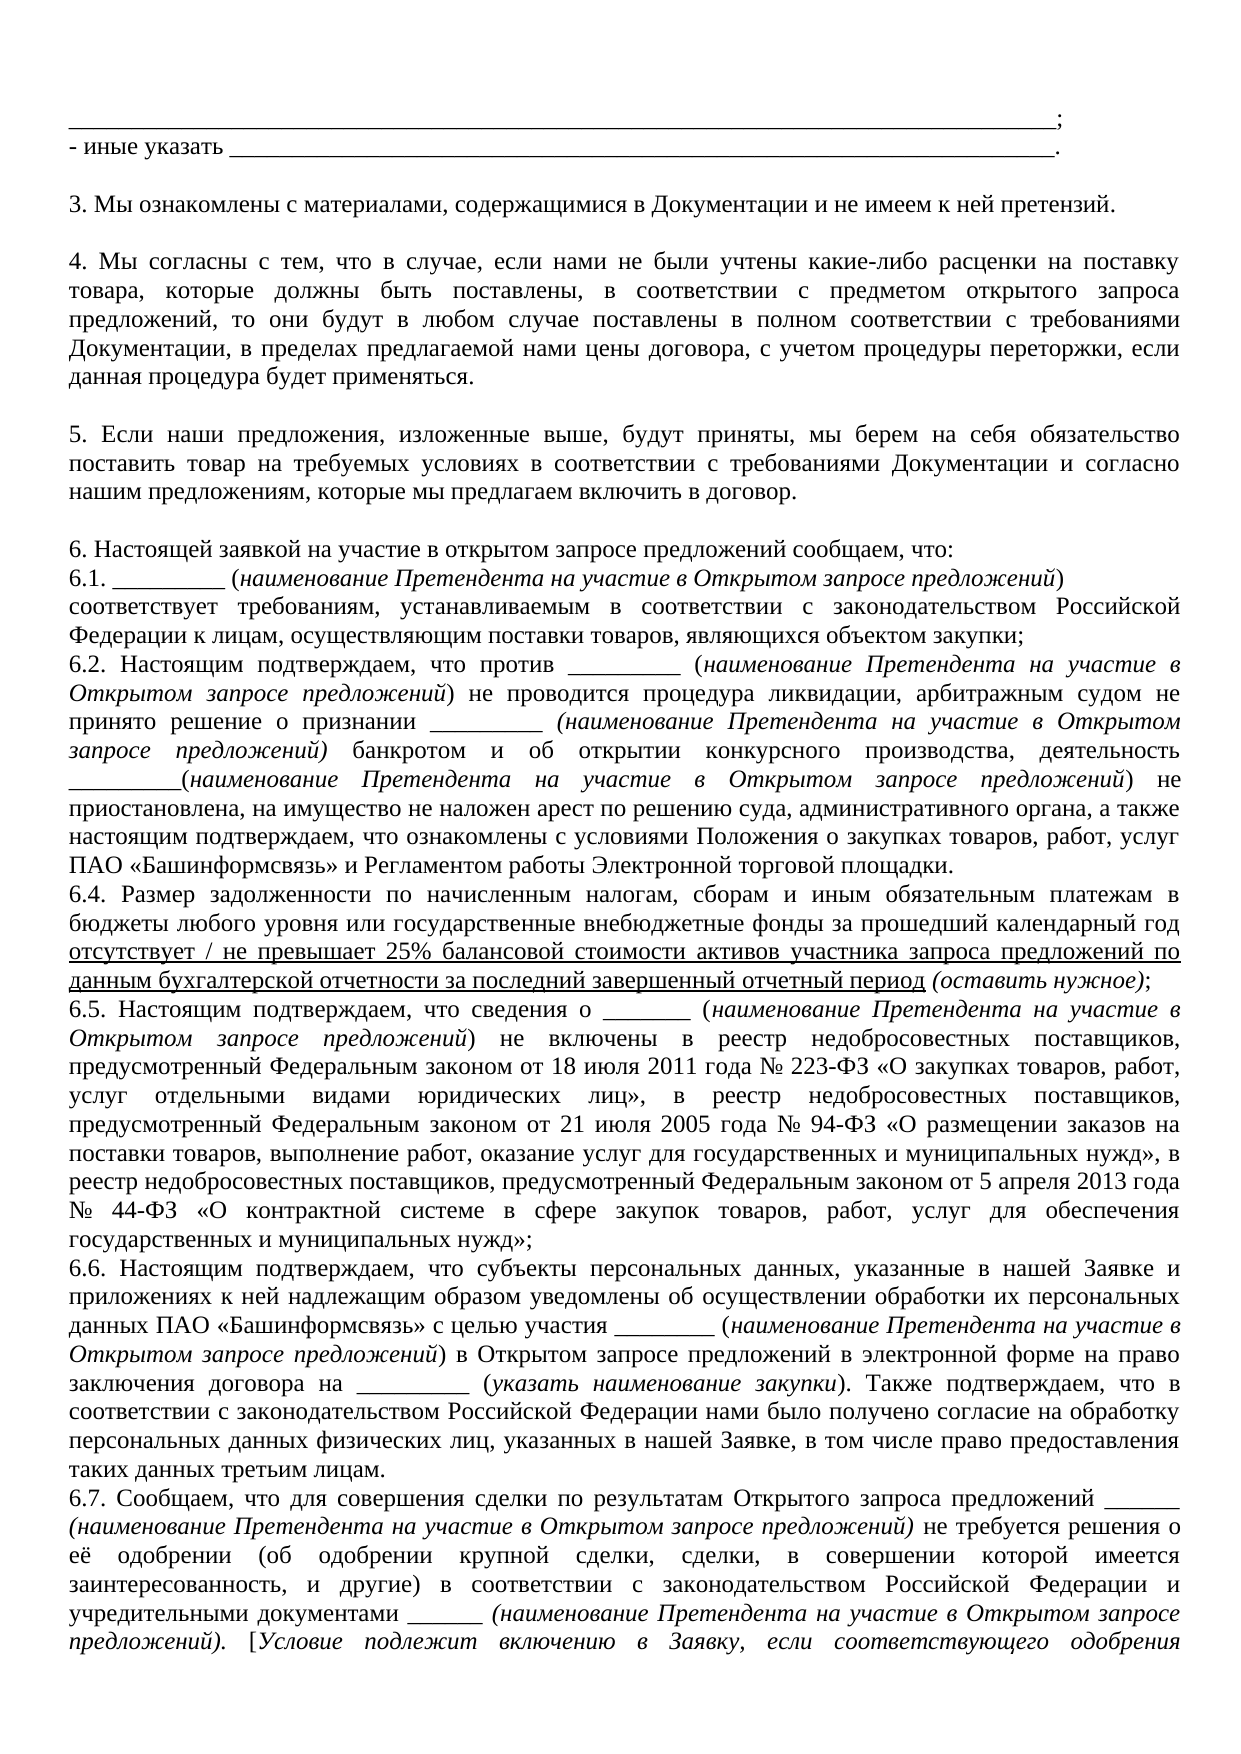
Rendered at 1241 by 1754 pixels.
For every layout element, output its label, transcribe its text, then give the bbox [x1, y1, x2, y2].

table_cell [58, 534, 1192, 1655]
table_cell 5. Если наши предложения, изложенные выше, будут приняты, мы берем на себя обязательство поставить товар на требуемых условиях в соответствии с требованиями Документации и согласно нашим предложениям, которые мы предлагаем включить в договор. [58, 419, 1192, 534]
table_cell 4. Мы согласны с тем, что в случае, если нами не были учтены какие-либо расценки на поставку товара, которые должны быть поставлены, в соответствии с предметом открытого запроса предложений, то они будут в любом случае поставлены в полном соответствии с требованиями Документации, в пределах предлагаемой нами цены договора, с учетом процедуры переторжки, если данная процедура будет применяться. [58, 218, 1192, 419]
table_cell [58, 103, 1192, 218]
